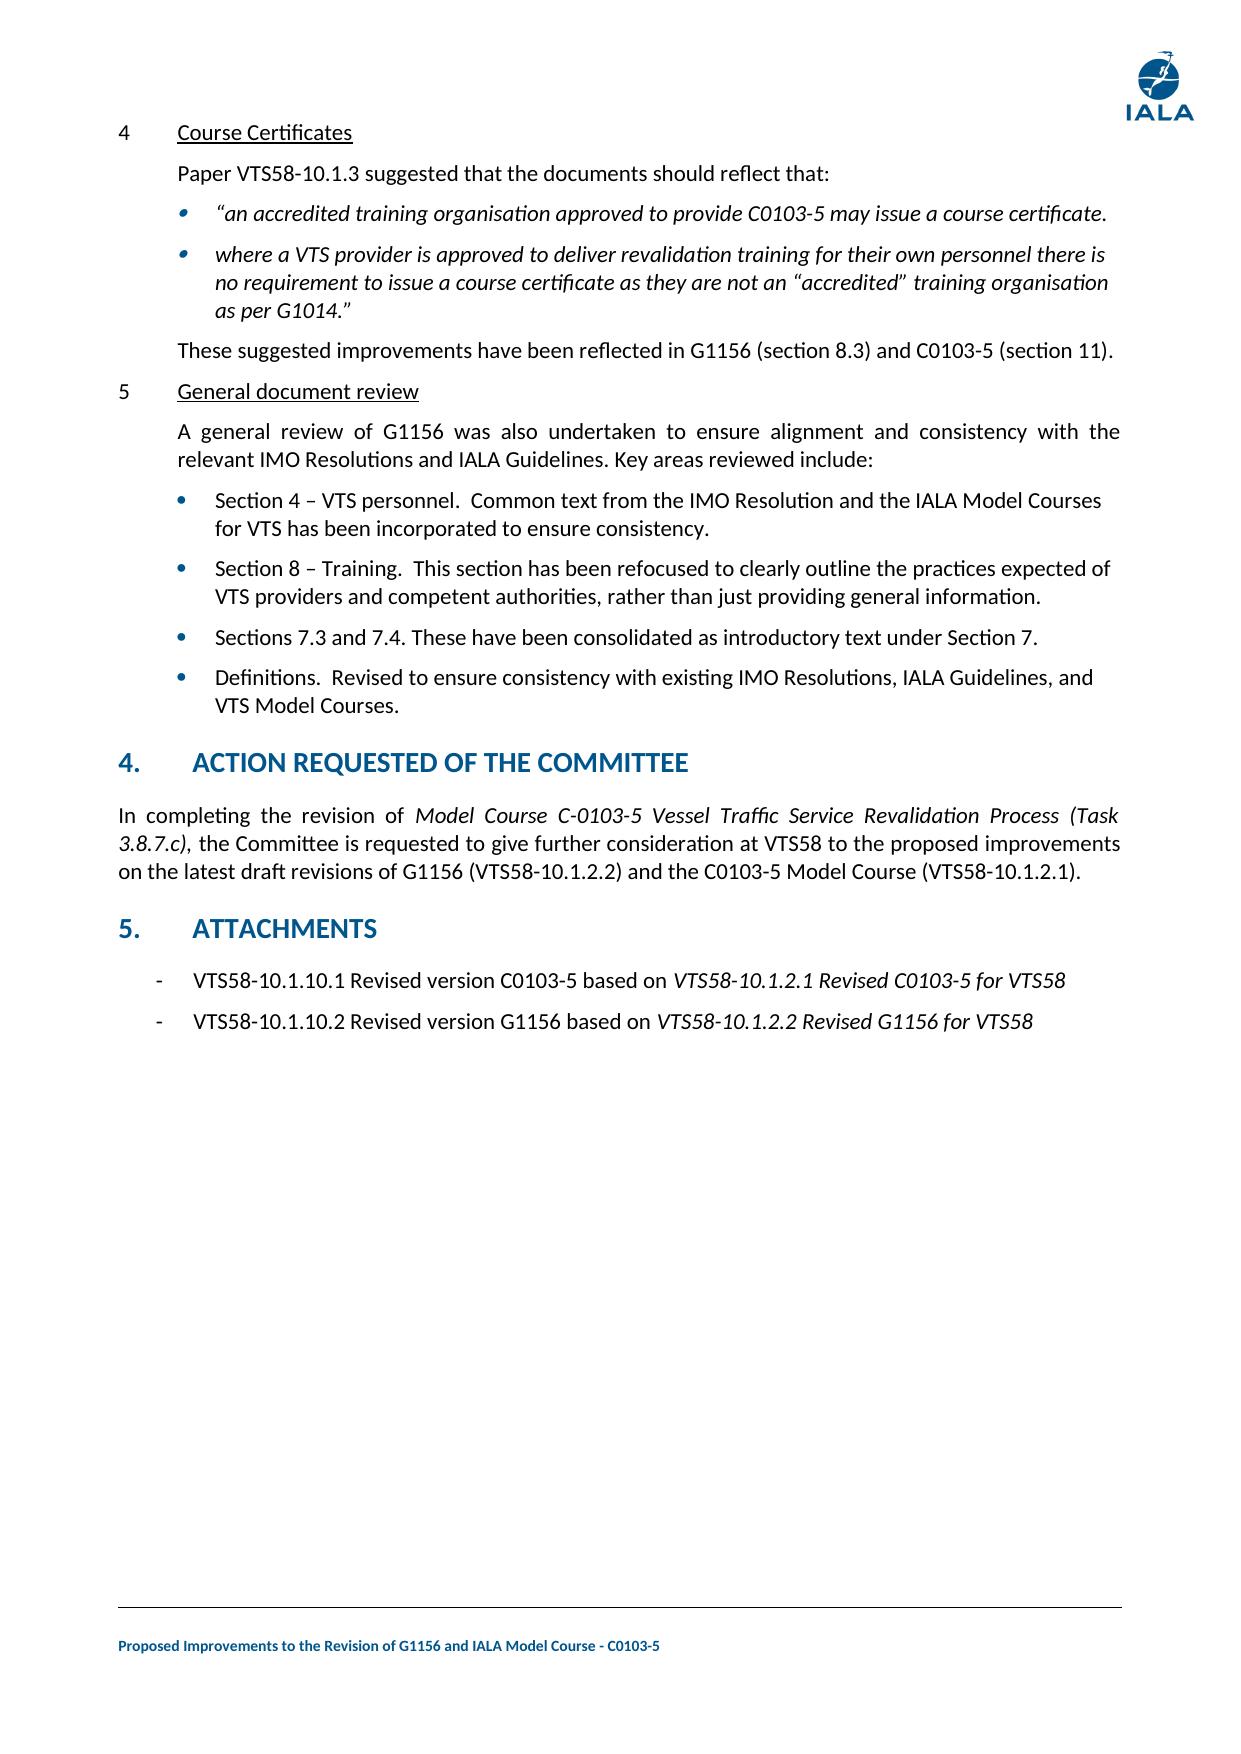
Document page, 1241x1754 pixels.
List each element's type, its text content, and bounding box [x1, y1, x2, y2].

text Section 8 – Training. This section has been refocused to clearly outline the practices expected of VTS providers and competent authorities, rather than just providing general information. [177, 554, 1122, 610]
subtitle attachments [118, 910, 1122, 946]
text In completing the revision of Model Course C-0103-5 Vessel Traffic Service Revalidation Process (Task 3.8.7.c), the Committee is requested to give further consideration at VTS58 to the proposed improvements on the latest draft revisions of G1156 (VTS58-10.1.2.2) and the C0103-5 Model Course (VTS58-10.1.2.1). [118, 801, 1122, 885]
list Course Certificates [118, 118, 1122, 146]
list VTS58-10.1.10.2 Revised version G1156 based on VTS58-10.1.2.2 Revised G1156 for VTS58 [156, 1007, 1122, 1035]
subtitle Action requested of the Committee [118, 744, 1122, 780]
list A general review of G1156 was also undertaken to ensure alignment and consistency with the relevant IMO Resolutions and IALA Guidelines. Key areas reviewed include: [177, 417, 1122, 473]
text “an accredited training organisation approved to provide C0103-5 may issue a course certificate. [177, 199, 1122, 227]
list Paper VTS58-10.1.3 suggested that the documents should reflect that: [177, 159, 1122, 187]
list General document review [118, 377, 1122, 405]
text Definitions. Revised to ensure consistency with existing IMO Resolutions, IALA Guidelines, and VTS Model Courses. [177, 663, 1122, 719]
text Sections 7.3 and 7.4. These have been consolidated as introductory text under Section 7. [177, 623, 1122, 651]
text where a VTS provider is approved to deliver revalidation training for their own personnel there is no requirement to issue a course certificate as they are not an “accredited” training organisation as per G1014.” [177, 240, 1122, 324]
list VTS58-10.1.10.1 Revised version C0103-5 based on VTS58-10.1.2.1 Revised C0103-5 for VTS58 [156, 966, 1122, 994]
text Section 4 – VTS personnel. Common text from the IMO Resolution and the IALA Model Courses for VTS has been incorporated to ensure consistency. [177, 486, 1122, 542]
picture [1111, 43, 1206, 136]
text These suggested improvements have been reflected in G1156 (section 8.3) and C0103-5 (section 11). [177, 336, 1122, 364]
